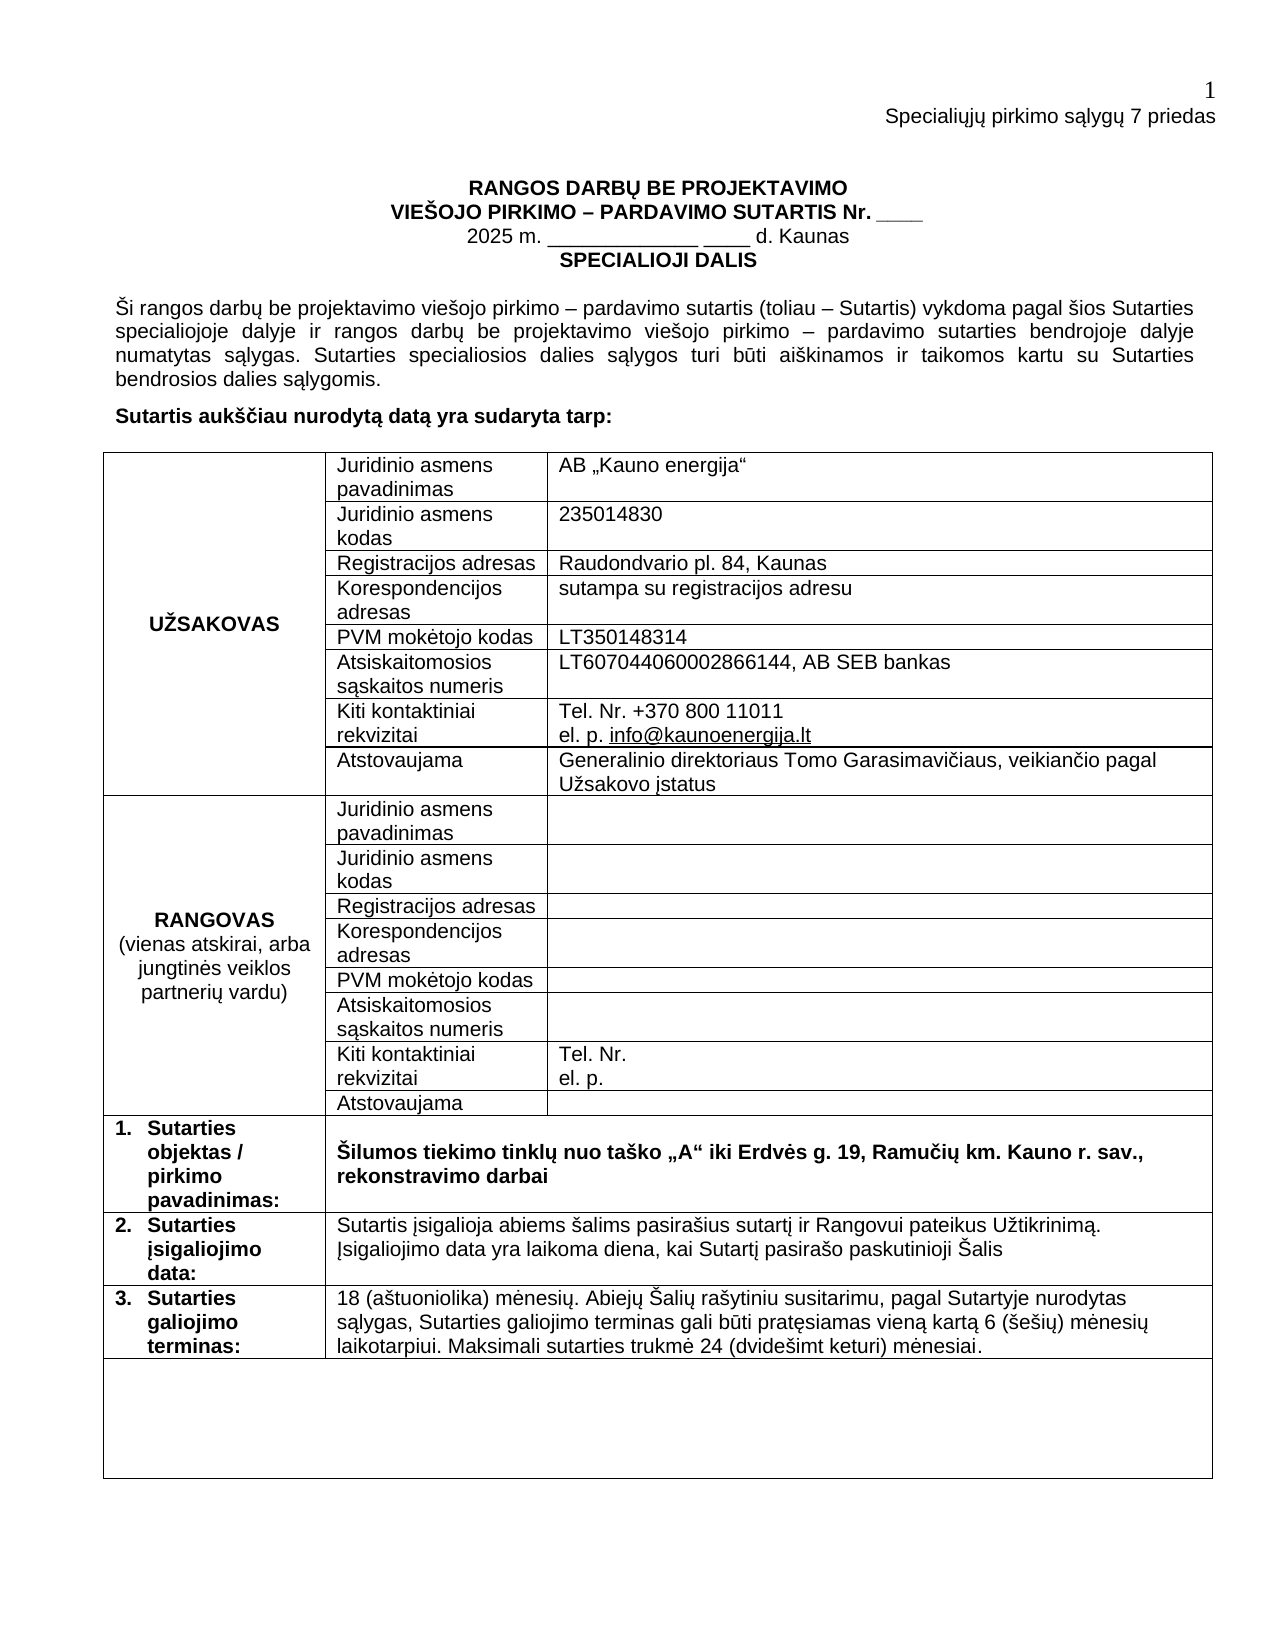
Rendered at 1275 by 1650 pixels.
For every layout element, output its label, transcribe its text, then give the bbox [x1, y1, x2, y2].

table_cell Atsiskaitomosios sąskaitos numeris [326, 993, 547, 1041]
table_cell 235014830 [548, 502, 1212, 549]
table_cell [548, 919, 1212, 967]
table_cell Šilumos tiekimo tinklų nuo taško „A“ iki Erdvės g. 19, Ramučių km. Kauno r. sav., rekonstravimo darbai [326, 1116, 1212, 1212]
table_cell Kiti kontaktiniai rekvizitai [326, 699, 547, 746]
table_cell Generalinio direktoriaus Tomo Garasimavičiaus, veikiančio pagal Užsakovo įstatus [548, 748, 1212, 795]
table_cell [548, 894, 1212, 918]
table_cell sutampa su registracijos adresu [548, 576, 1212, 623]
table_cell [104, 1359, 1212, 1478]
table_cell Juridinio asmens kodas [326, 502, 547, 549]
table_cell Tel. Nr. el. p. [548, 1042, 1212, 1090]
table_cell 18 (aštuoniolika) mėnesių. Abiejų Šalių rašytiniu susitarimu, pagal Sutartyje nurodytas sąlygas, Sutarties galiojimo terminas gali būti pratęsiamas vieną kartą 6 (šešių) mėnesių laikotarpiui. Maksimali sutarties trukmė 24 (dvidešimt keturi) mėnesiai. [326, 1286, 1212, 1358]
text RANGOS DARBŲ BE PROJEKTAVIMO [100, 176, 1216, 199]
table_cell PVM mokėtojo kodas [326, 968, 547, 992]
table_cell [548, 993, 1212, 1041]
table_cell Sutarties įsigaliojimo data: [104, 1213, 325, 1285]
table_cell PVM mokėtojo kodas [326, 625, 547, 648]
table_cell Kiti kontaktiniai rekvizitai [326, 1042, 547, 1090]
table_cell Juridinio asmens kodas [326, 845, 547, 893]
table_cell Atstovaujama [326, 748, 547, 795]
table_cell Korespondencijos adresas [326, 919, 547, 967]
text Ši rangos darbų be projektavimo viešojo pirkimo – pardavimo sutartis (toliau – Sutartis) vykdoma pagal šios Sutarties specialiojoje dalyje ir rangos darbų be projektavimo viešojo pirkimo – pardavimo sutarties bendrojoje dalyje numatytas sąlygas. Sutarties specialiosios dalies sąlygos turi būti aiškinamos ir taikomos kartu su Sutarties bendrosios dalies sąlygomis. [115, 295, 1196, 391]
table_cell Atsiskaitomosios sąskaitos numeris [326, 650, 547, 697]
table_cell LT607044060002866144, AB SEB bankas [548, 650, 1212, 697]
table_header ab „Kauno energija“ [548, 453, 1212, 501]
text VIEŠOJO PIRKIMO – PARDAVIMO SUTARTIS Nr. ____ [100, 199, 1216, 223]
table_cell Atstovaujama [326, 1091, 547, 1115]
table_header Juridinio asmens pavadinimas [326, 453, 547, 501]
table_cell Sutarties objektas / pirkimo pavadinimas: [104, 1116, 325, 1212]
table_cell [548, 845, 1212, 893]
table_cell RANGOVAS (vienas atskirai, arba jungtinės veiklos partnerių vardu) [104, 796, 325, 1115]
table_cell Sutartis įsigalioja abiems šalims pasirašius sutartį ir Rangovui pateikus Užtikrinimą. Įsigaliojimo data yra laikoma diena, kai Sutartį pasirašo paskutinioji Šalis [326, 1213, 1212, 1285]
table_header UŽSAKOVAS [104, 453, 325, 795]
table_cell Raudondvario pl. 84, Kaunas [548, 551, 1212, 574]
table_cell Korespondencijos adresas [326, 576, 547, 623]
table_cell Registracijos adresas [326, 551, 547, 574]
table_cell Juridinio asmens pavadinimas [326, 796, 547, 844]
table_cell Sutarties galiojimo terminas: [104, 1286, 325, 1358]
table_cell Tel. Nr. +370 800 11011 el. p. info@kaunoenergija.lt [548, 699, 1212, 746]
table_cell LT350148314 [548, 625, 1212, 648]
table_cell [548, 968, 1212, 992]
table_cell [548, 796, 1212, 844]
table_cell Registracijos adresas [326, 894, 547, 918]
text SPECIALIOJI DALIS [100, 247, 1216, 271]
table_cell [548, 1091, 1212, 1115]
text Sutartis aukščiau nurodytą datą yra sudaryta tarp: [115, 404, 1216, 428]
text 2025 m. _____________ ____ d. Kaunas [100, 223, 1216, 247]
